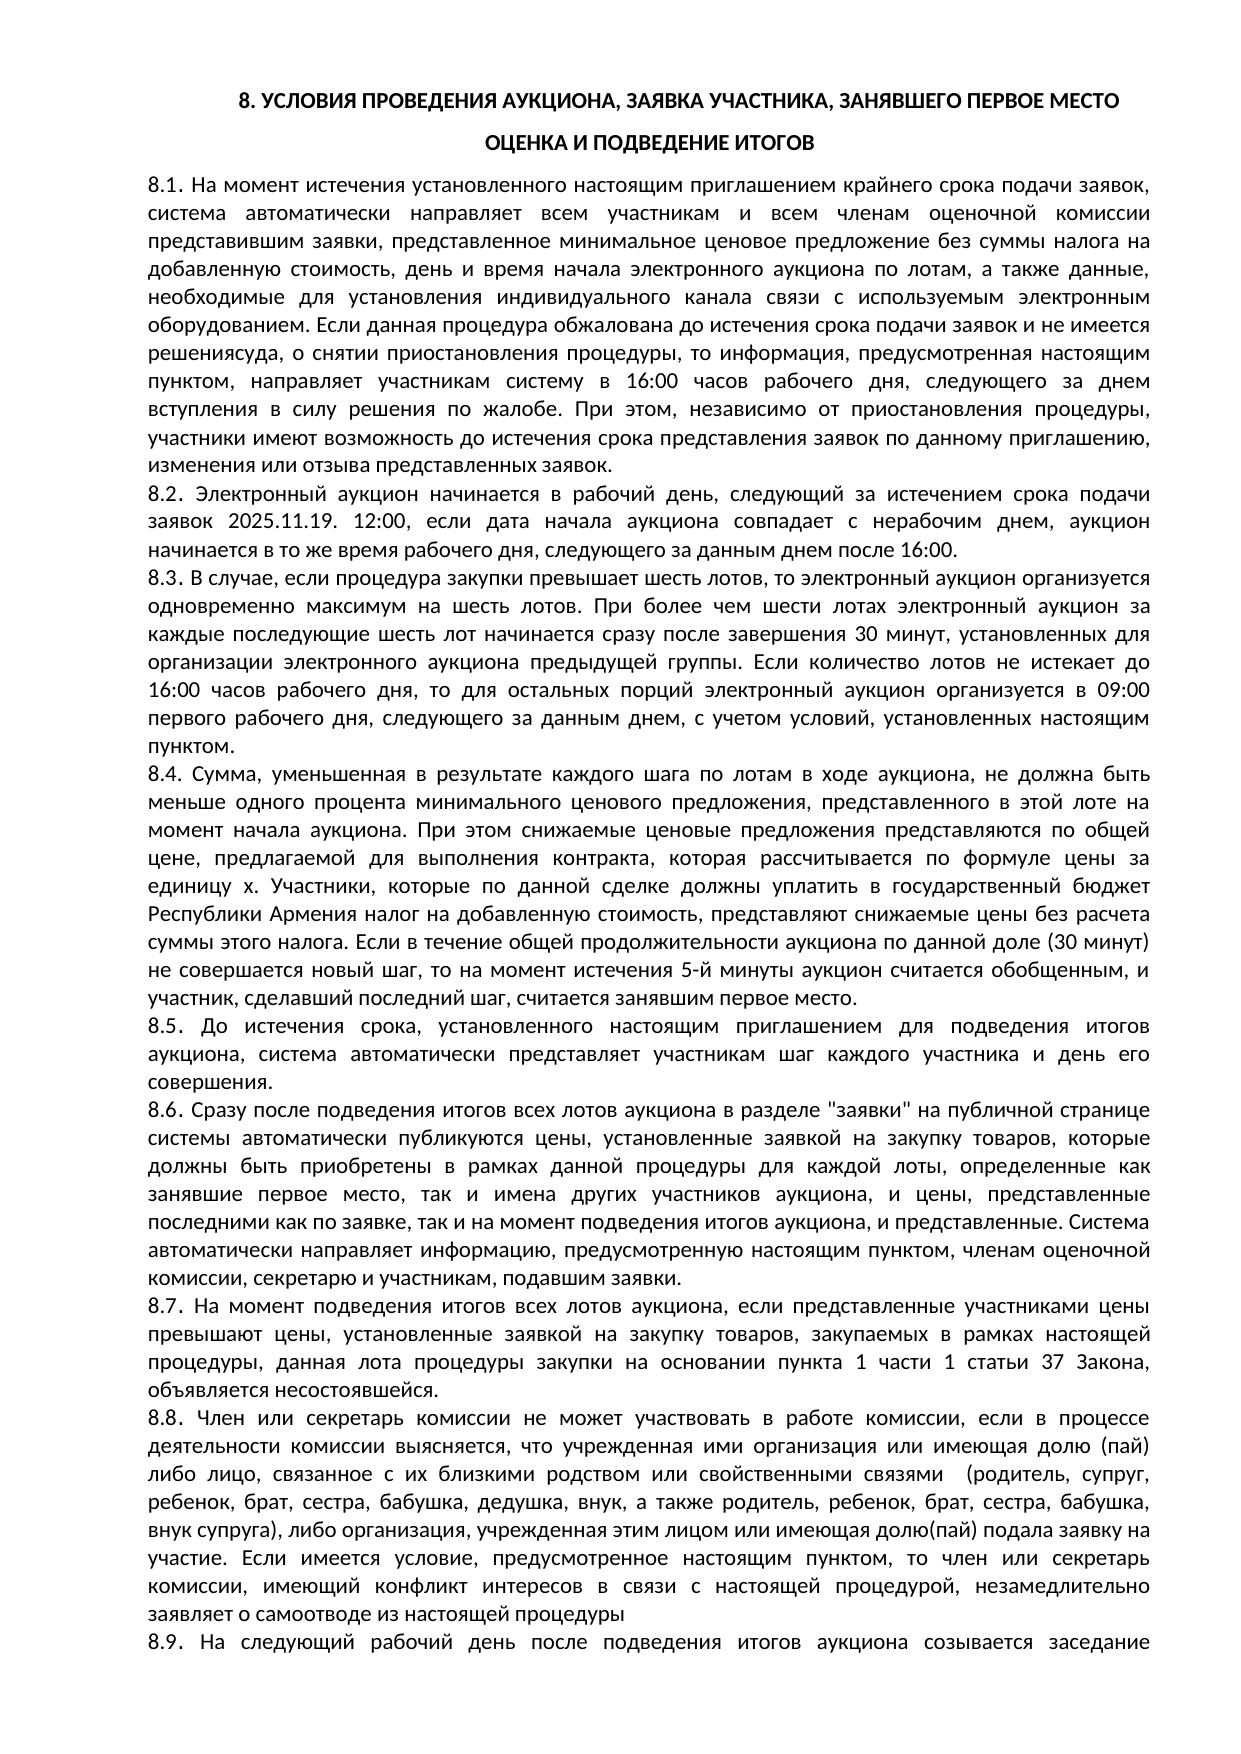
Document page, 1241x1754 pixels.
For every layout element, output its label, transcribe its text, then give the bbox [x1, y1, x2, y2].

text 8.2․ Электронный аукцион начинается в рабочий день, следующий за истечением срока подачи заявок 2025.11.19. 12:00 , если дата начала аукциона совпадает с нерабочим днем, аукцион начинается в то же время рабочего дня, следующего за данным днем после 16:00. [148, 479, 1152, 563]
text 8.5․ До истечения срока, установленного настоящим приглашением для подведения итогов аукциона, система автоматически представляет участникам шаг каждого участника и день его совершения. [148, 1011, 1152, 1095]
text 8. УСЛОВИЯ ПРОВЕДЕНИЯ АУКЦИОНА, ЗАЯВКА УЧАСТНИКА, ЗАНЯВШЕГО ПЕРВОЕ МЕСТО ОЦЕНКА И ПОДВЕДЕНИЕ ИТОГОВ [148, 86, 1152, 156]
text 8.8․ Член или секретарь комиссии не может участвовать в работе комиссии, если в процессе деятельности комиссии выясняется, что учрежденная ими организация или имеющая долю (пай) либо лицо, связанное с их близкими родством или свойственными связями (родитель, супруг, ребенок, брат, сестра, бабушка, дедушка, внук, а также родитель, ребенок, брат, сестра, бабушка, внук супруга), либо организация, учрежденная этим лицом или имеющая долю(пай) подала заявку на участие. Если имеется условие, предусмотренное настоящим пунктом, то член или секретарь комиссии, имеющий конфликт интересов в связи с настоящей процедурой, незамедлительно заявляет о самоотводе из настоящей процедуры [148, 1403, 1152, 1627]
text 8.4. Сумма, уменьшенная в результате каждого шага по лотам в ходе аукциона, не должна быть меньше одного процента минимального ценового предложения, представленного в этой лоте на момент начала аукциона. При этом снижаемые ценовые предложения представляются по общей цене, предлагаемой для выполнения контракта, которая рассчитывается по формуле цены за единицу x. Участники, которые по данной сделке должны уплатить в государственный бюджет Республики Армения налог на добавленную стоимость, представляют снижаемые цены без расчета суммы этого налога. Если в течение общей продолжительности аукциона по данной доле (30 минут) не совершается новый шаг, то на момент истечения 5-й минуты аукцион считается обобщенным, и участник, сделавший последний шаг, считается занявшим первое место. [148, 759, 1152, 1011]
text 8.3․ В случае, если процедура закупки превышает шесть лотов, то электронный аукцион организуется одновременно максимум на шесть лотов. При более чем шести лотах электронный аукцион за каждые последующие шесть лот начинается сразу после завершения 30 минут, установленных для организации электронного аукциона предыдущей группы. Если количество лотов не истекает до 16:00 часов рабочего дня, то для остальных порций электронный аукцион организуется в 09:00 первого рабочего дня, следующего за данным днем, с учетом условий, установленных настоящим пунктом. [148, 563, 1152, 759]
text 8.6․ Сразу после подведения итогов всех лотов аукциона в разделе "заявки" на публичной странице системы автоматически публикуются цены, установленные заявкой на закупку товаров, которые должны быть приобретены в рамках данной процедуры для каждой лоты, определенные как занявшие первое место, так и имена других участников аукциона, и цены, представленные последними как по заявке, так и на момент подведения итогов аукциона, и представленные. Система автоматически направляет информацию, предусмотренную настоящим пунктом, членам оценочной комиссии, секретарю и участникам, подавшим заявки. [148, 1095, 1152, 1291]
text 8.1․ На момент истечения установленного настоящим приглашением крайнего срока подачи заявок, система автоматически направляет всем участникам и всем членам оценочной комиссии представившим заявки, представленное минимальное ценовое предложение без суммы налога на добавленную стоимость, день и время начала электронного аукциона по лотам, а также данные, необходимые для установления индивидуального канала связи с используемым электронным оборудованием. Если данная процедура обжалована до истечения срока подачи заявок и не имеется решениясуда, о снятии приостановления процедуры, то информация, предусмотренная настоящим пунктом, направляет участникам систему в 16:00 часов рабочего дня, следующего за днем вступления в силу решения по жалобе. При этом, независимо от приостановления процедуры, участники имеют возможность до истечения срока представления заявок по данному приглашению, изменения или отзыва представленных заявок. [148, 170, 1152, 479]
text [148, 1627, 1152, 1656]
text 8.7․ На момент подведения итогов всех лотов аукциона, если представленные участниками цены превышают цены, установленные заявкой на закупку товаров, закупаемых в рамках настоящей процедуры, данная лота процедуры закупки на основании пункта 1 части 1 статьи 37 Закона, объявляется несостоявшейся. [148, 1291, 1152, 1403]
